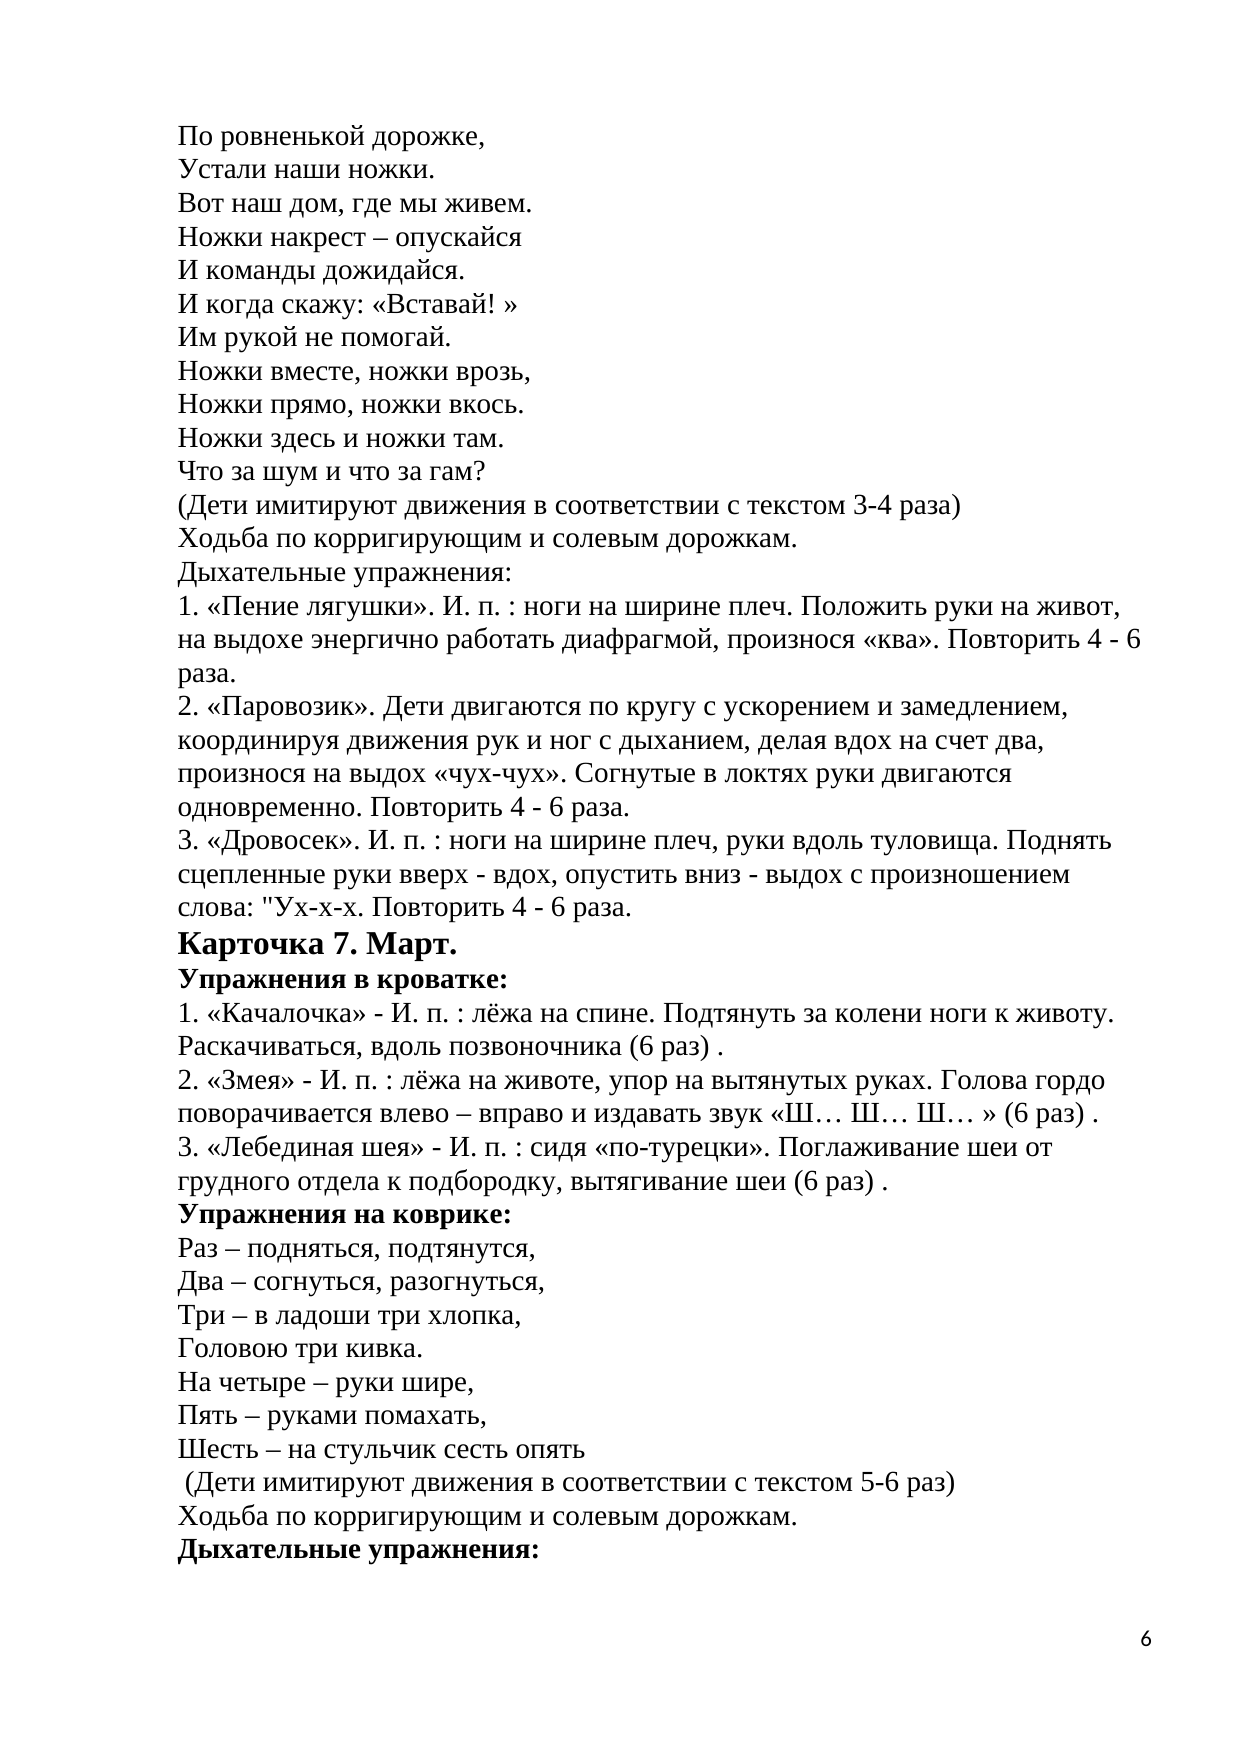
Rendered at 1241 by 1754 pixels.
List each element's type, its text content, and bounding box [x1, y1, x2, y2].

text Дыхательные упражнения: [177, 554, 1152, 588]
text 3. «Дровосек». И. п. : ноги на ширине плеч, руки вдоль туловища. Поднять сцепленные руки вверх - вдох, опустить вниз - выдох с произношением слова: "Ух-х-х. Повторить 4 - 6 раза. [177, 822, 1152, 923]
text Шесть – на стульчик сесть опять [177, 1431, 1152, 1464]
text Дыхательные упражнения: [177, 1532, 1152, 1565]
text 1. «Пение лягушки». И. п. : ноги на ширине плеч. Положить руки на живот, на выдохе энергично работать диафрагмой, произнося «ква». Повторить 4 - 6 раза. [177, 588, 1152, 688]
text И когда скажу: «Вставай! » [177, 286, 1152, 319]
text Раз – подняться, подтянутся, [177, 1230, 1152, 1263]
text Им рукой не помогай. [177, 319, 1152, 353]
text 2. «Паровозик». Дети двигаются по кругу с ускорением и замедлением, координируя движения рук и ног с дыханием, делая вдох на счет два, произнося на выдох «чух-чух». Согнутые в локтях руки двигаются одновременно. Повторить 4 - 6 раза. [177, 688, 1152, 822]
text 2. «Змея» - И. п. : лёжа на животе, упор на вытянутых руках. Голова гордо поворачивается влево – вправо и издавать звук «Ш… Ш… Ш… » (6 раз) . [177, 1062, 1152, 1129]
text Ходьба по корригирующим и солевым дорожкам. [177, 1498, 1152, 1532]
text (Дети имитируют движения в соответствии с текстом 3-4 раза) [177, 487, 1152, 521]
text Ножки вместе, ножки врозь, [177, 353, 1152, 386]
text Что за шум и что за гам? [177, 453, 1152, 487]
text Упражнения в кроватке: [177, 961, 1152, 995]
text Ходьба по корригирующим и солевым дорожкам. [177, 521, 1152, 554]
text Головою три кивка. [177, 1330, 1152, 1364]
text Ножки накрест – опускайся [177, 219, 1152, 252]
text Упражнения на коврике: [177, 1196, 1152, 1230]
text На четыре – руки шире, [177, 1364, 1152, 1397]
text Три – в ладоши три хлопка, [177, 1297, 1152, 1330]
text (Дети имитируют движения в соответствии с текстом 5-6 раз) [177, 1464, 1152, 1498]
text Ножки прямо, ножки вкось. [177, 386, 1152, 420]
text Карточка 7. Март. [177, 923, 1152, 961]
text Устали наши ножки. [177, 152, 1152, 185]
text Ножки здесь и ножки там. [177, 420, 1152, 453]
text Вот наш дом, где мы живем. [177, 185, 1152, 219]
text 1. «Качалочка» - И. п. : лёжа на спине. Подтянуть за колени ноги к животу. Раскачиваться, вдоль позвоночника (6 раз) . [177, 995, 1152, 1062]
text Два – согнуться, разогнуться, [177, 1263, 1152, 1297]
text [177, 118, 1152, 152]
text И команды дожидайся. [177, 252, 1152, 286]
text 3. «Лебединая шея» - И. п. : сидя «по-турецки». Поглаживание шеи от грудного отдела к подбородку, вытягивание шеи (6 раз) . [177, 1129, 1152, 1196]
text Пять – руками помахать, [177, 1397, 1152, 1431]
